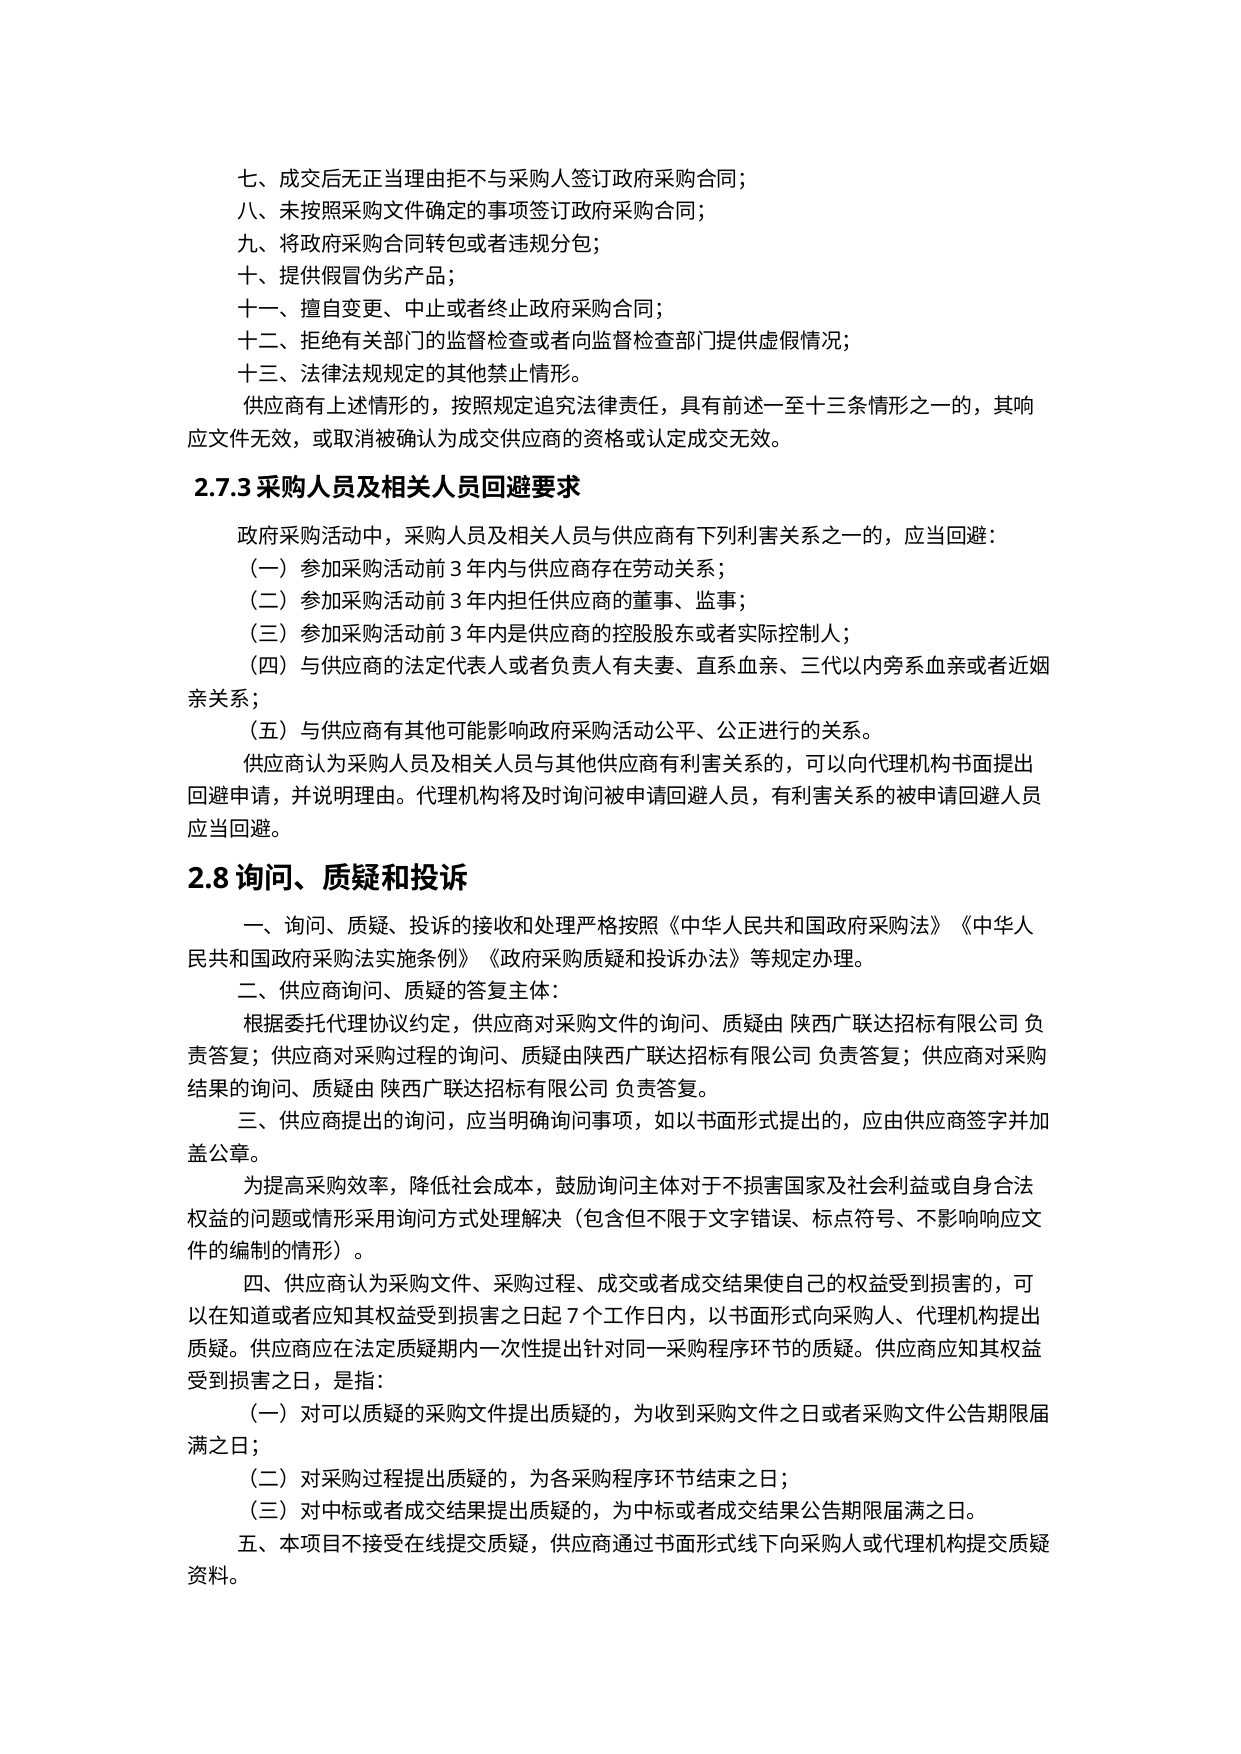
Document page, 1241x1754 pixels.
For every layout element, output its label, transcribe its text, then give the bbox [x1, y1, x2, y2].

text 四、供应商认为采购文件、采购过程、成交或者成交结果使自己的权益受到损害的，可以在知道或者应知其权益受到损害之日起7个工作日内，以书面形式向采购人、代理机构提出质疑。供应商应在法定质疑期内一次性提出针对同一采购程序环节的质疑。供应商应知其权益受到损害之日，是指： [187, 1267, 1053, 1397]
text 九、将政府采购合同转包或者违规分包； [187, 227, 1053, 259]
text 五、本项目不接受在线提交质疑，供应商通过书面形式线下向采购人或代理机构提交质疑资料。 [187, 1527, 1053, 1592]
text 供应商认为采购人员及相关人员与其他供应商有利害关系的，可以向代理机构书面提出回避申请，并说明理由。代理机构将及时询问被申请回避人员，有利害关系的被申请回避人员应当回避。 [187, 747, 1053, 844]
text 十一、擅自变更、中止或者终止政府采购合同； [187, 292, 1053, 324]
text 八、未按照采购文件确定的事项签订政府采购合同； [187, 194, 1053, 227]
text （一）参加采购活动前3年内与供应商存在劳动关系； [187, 552, 1053, 584]
text 2.7.3采购人员及相关人员回避要求 [187, 454, 1053, 519]
text 供应商有上述情形的，按照规定追究法律责任，具有前述一至十三条情形之一的，其响应文件无效，或取消被确认为成交供应商的资格或认定成交无效。 [187, 389, 1053, 454]
text 七、成交后无正当理由拒不与采购人签订政府采购合同； [187, 162, 1053, 194]
text （三）参加采购活动前3年内是供应商的控股股东或者实际控制人； [187, 617, 1053, 649]
text 2.8询问、质疑和投诉 [187, 844, 1053, 909]
text 十、提供假冒伪劣产品； [187, 259, 1053, 292]
text 十三、法律法规规定的其他禁止情形。 [187, 357, 1053, 389]
text 为提高采购效率，降低社会成本，鼓励询问主体对于不损害国家及社会利益或自身合法权益的问题或情形采用询问方式处理解决（包含但不限于文字错误、标点符号、不影响响应文件的编制的情形）。 [187, 1169, 1053, 1267]
text 十二、拒绝有关部门的监督检查或者向监督检查部门提供虚假情况； [187, 324, 1053, 357]
text （二）对采购过程提出质疑的，为各采购程序环节结束之日； [187, 1462, 1053, 1494]
text 一、询问、质疑、投诉的接收和处理严格按照《中华人民共和国政府采购法》《中华人民共和国政府采购法实施条例》《政府采购质疑和投诉办法》等规定办理。 [187, 909, 1053, 974]
text （四）与供应商的法定代表人或者负责人有夫妻、直系血亲、三代以内旁系血亲或者近姻亲关系； [187, 649, 1053, 714]
text 政府采购活动中，采购人员及相关人员与供应商有下列利害关系之一的，应当回避： [187, 519, 1053, 552]
text （一）对可以质疑的采购文件提出质疑的，为收到采购文件之日或者采购文件公告期限届满之日； [187, 1397, 1053, 1462]
text （五）与供应商有其他可能影响政府采购活动公平、公正进行的关系。 [187, 714, 1053, 747]
text 二、供应商询问、质疑的答复主体： [187, 974, 1053, 1007]
text 根据委托代理协议约定，供应商对采购文件的询问、质疑由 陕西广联达招标有限公司 负责答复；供应商对采购过程的询问、质疑由陕西广联达招标有限公司 负责答复；供应商对采购结果的询问、质疑由 陕西广联达招标有限公司 负责答复。 [187, 1007, 1053, 1104]
text 三、供应商提出的询问，应当明确询问事项，如以书面形式提出的，应由供应商签字并加盖公章。 [187, 1104, 1053, 1169]
text （二）参加采购活动前3年内担任供应商的董事、监事； [187, 584, 1053, 617]
text （三）对中标或者成交结果提出质疑的，为中标或者成交结果公告期限届满之日。 [187, 1494, 1053, 1527]
